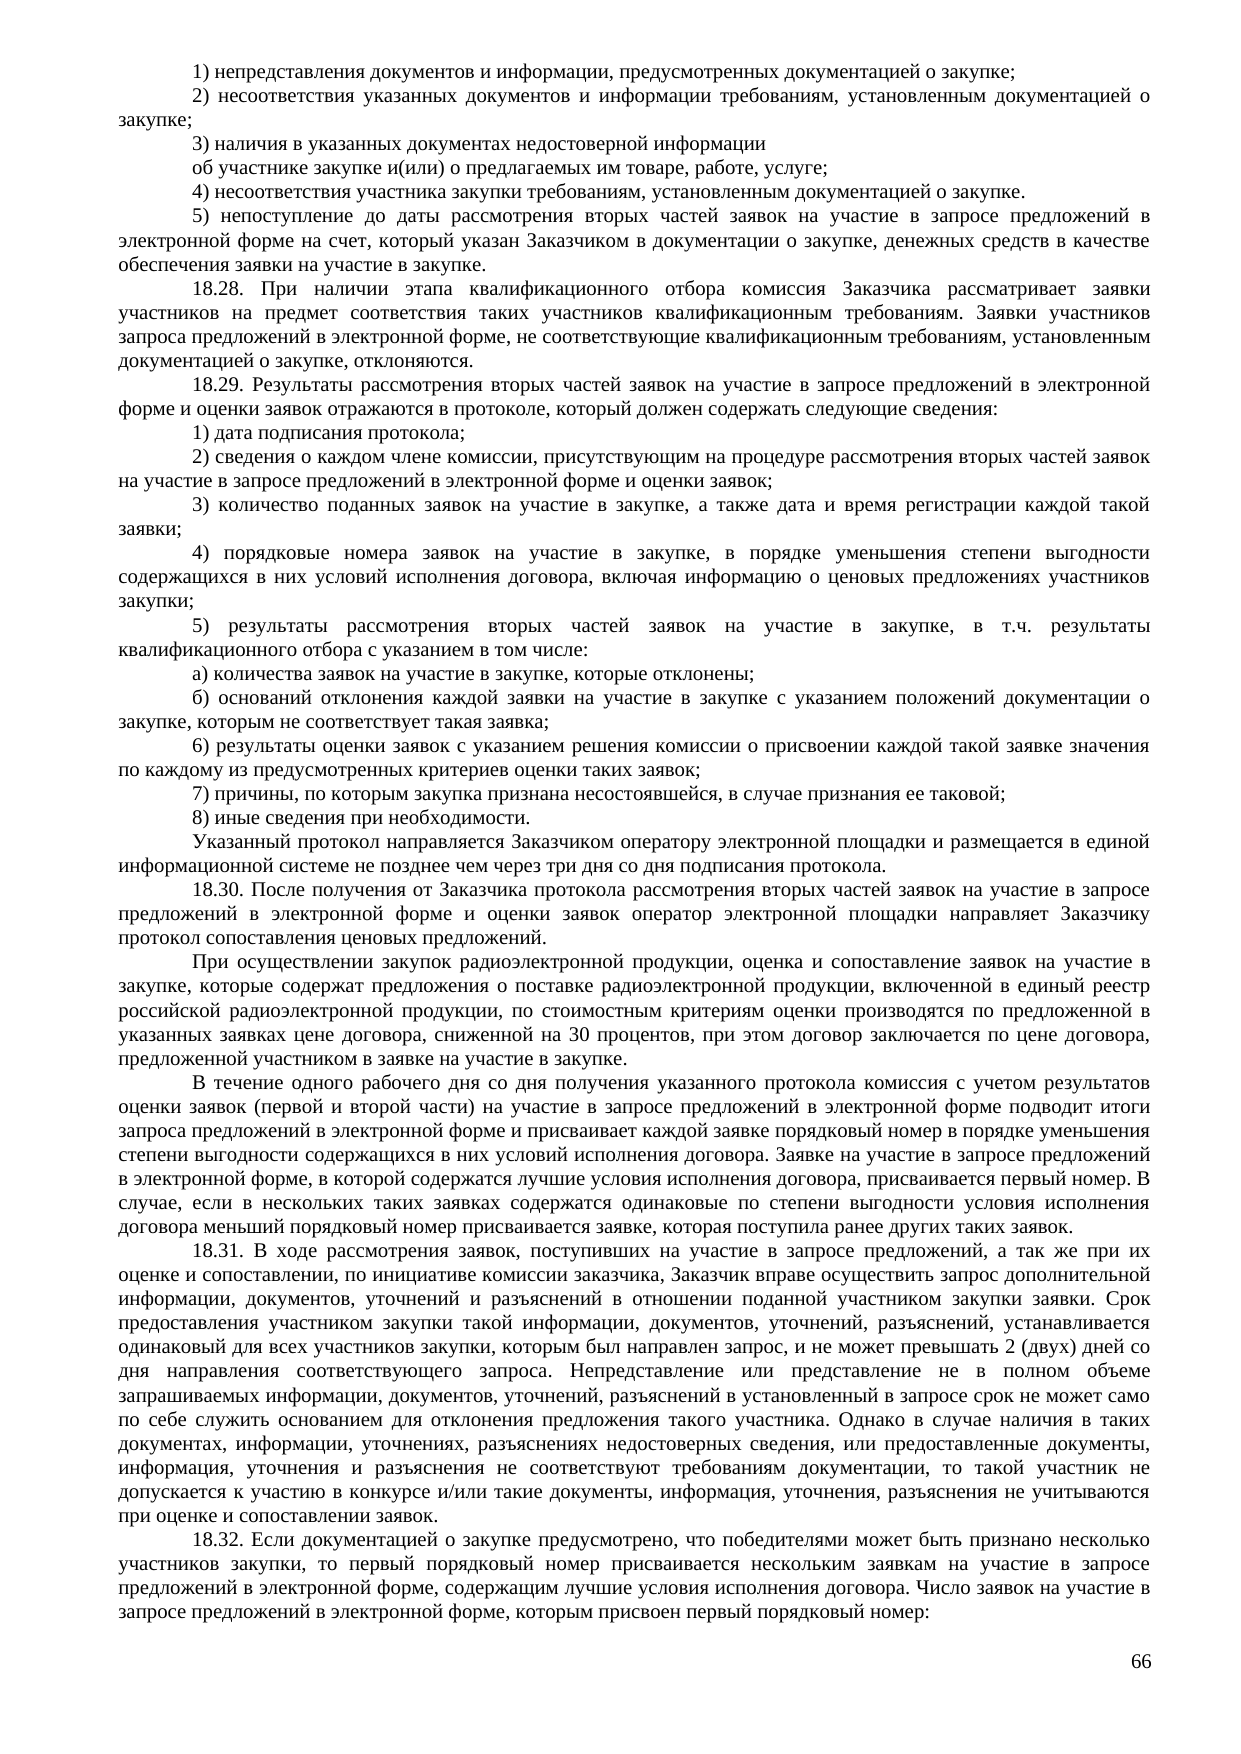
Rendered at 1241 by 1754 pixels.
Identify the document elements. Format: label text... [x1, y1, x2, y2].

text 18.28. При наличии этапа квалификационного отбора комиссия Заказчика рассматривает заявки участников на предмет соответствия таких участников квалификационным требованиям. Заявки участников запроса предложений в электронной форме, не соответствующие квалификационным требованиям, установленным документацией о закупке, отклоняются. [118, 276, 1152, 372]
text а) количества заявок на участие в закупке, которые отклонены; [118, 661, 1152, 685]
text 18.30. После получения от Заказчика протокола рассмотрения вторых частей заявок на участие в запросе предложений в электронной форме и оценки заявок оператор электронной площадки направляет Заказчику протокол сопоставления ценовых предложений. [118, 877, 1152, 949]
text 8) иные сведения при необходимости. [118, 805, 1152, 829]
text 1) непредставления документов и информации, предусмотренных документацией о закупке; [118, 59, 1152, 83]
text 4) порядковые номера заявок на участие в закупке, в порядке уменьшения степени выгодности содержащихся в них условий исполнения договора, включая информацию о ценовых предложениях участников закупки; [118, 540, 1152, 612]
text 7) причины, по которым закупка признана несостоявшейся, в случае признания ее таковой; [118, 781, 1152, 805]
text При осуществлении закупок радиоэлектронной продукции, оценка и сопоставление заявок на участие в закупке, которые содержат предложения о поставке радиоэлектронной продукции, включенной в единый реестр российской радиоэлектронной продукции, по стоимостным критериям оценки производятся по предложенной в указанных заявках цене договора, сниженной на 30 процентов, при этом договор заключается по цене договора, предложенной участником в заявке на участие в закупке. [118, 949, 1152, 1070]
text 3) наличия в указанных документах недостоверной информации [118, 131, 1152, 155]
text 4) несоответствия участника закупки требованиям, установленным документацией о закупке. [118, 179, 1152, 203]
text В течение одного рабочего дня со дня получения указанного протокола комиссия с учетом результатов оценки заявок (первой и второй части) на участие в запросе предложений в электронной форме подводит итоги запроса предложений в электронной форме и присваивает каждой заявке порядковый номер в порядке уменьшения степени выгодности содержащихся в них условий исполнения договора. Заявке на участие в запросе предложений в электронной форме, в которой содержатся лучшие условия исполнения договора, присваивается первый номер. В случае, если в нескольких таких заявках содержатся одинаковые по степени выгодности условия исполнения договора меньший порядковый номер присваивается заявке, которая поступила ранее других таких заявок. [118, 1070, 1152, 1238]
text 18.32. Если документацией о закупке предусмотрено, что победителями может быть признано несколько участников закупки, то первый порядковый номер присваивается нескольким заявкам на участие в запросе предложений в электронной форме, содержащим лучшие условия исполнения договора. Число заявок на участие в запросе предложений в электронной форме, которым присвоен первый порядковый номер: [118, 1527, 1152, 1623]
text 2) несоответствия указанных документов и информации требованиям, установленным документацией о закупке; [118, 83, 1152, 131]
text об участнике закупке и(или) о предлагаемых им товаре, работе, услуге; [118, 155, 1152, 179]
text 18.29. Результаты рассмотрения вторых частей заявок на участие в запросе предложений в электронной форме и оценки заявок отражаются в протоколе, который должен содержать следующие сведения: [118, 372, 1152, 420]
text 5) результаты рассмотрения вторых частей заявок на участие в закупке, в т.ч. результаты квалификационного отбора с указанием в том числе: [118, 612, 1152, 661]
text 18.31. В ходе рассмотрения заявок, поступивших на участие в запросе предложений, а так же при их оценке и сопоставлении, по инициативе комиссии заказчика, Заказчик вправе осуществить запрос дополнительной информации, документов, уточнений и разъяснений в отношении поданной участником закупки заявки. Срок предоставления участником закупки такой информации, документов, уточнений, разъяснений, устанавливается одинаковый для всех участников закупки, которым был направлен запрос, и не может превышать 2 (двух) дней со дня направления соответствующего запроса. Непредставление или представление не в полном объеме запрашиваемых информации, документов, уточнений, разъяснений в установленный в запросе срок не может само по себе служить основанием для отклонения предложения такого участника. Однако в случае наличия в таких документах, информации, уточнениях, разъяснениях недостоверных сведения, или предоставленные документы, информация, уточнения и разъяснения не соответствуют требованиям документации, то такой участник не допускается к участию в конкурсе и/или такие документы, информация, уточнения, разъяснения не учитываются при оценке и сопоставлении заявок. [118, 1238, 1152, 1527]
text 1) дата подписания протокола; [118, 420, 1152, 444]
text 2) сведения о каждом члене комиссии, присутствующим на процедуре рассмотрения вторых частей заявок на участие в запросе предложений в электронной форме и оценки заявок; [118, 444, 1152, 492]
text б) оснований отклонения каждой заявки на участие в закупке с указанием положений документации о закупке, которым не соответствует такая заявка; [118, 685, 1152, 733]
text Указанный протокол направляется Заказчиком оператору электронной площадки и размещается в единой информационной системе не позднее чем через три дня со дня подписания протокола. [118, 829, 1152, 877]
text 6) результаты оценки заявок с указанием решения комиссии о присвоении каждой такой заявке значения по каждому из предусмотренных критериев оценки таких заявок; [118, 733, 1152, 781]
text 3) количество поданных заявок на участие в закупке, а также дата и время регистрации каждой такой заявки; [118, 492, 1152, 540]
text 5) непоступление до даты рассмотрения вторых частей заявок на участие в запросе предложений в электронной форме на счет, который указан Заказчиком в документации о закупке, денежных средств в качестве обеспечения заявки на участие в закупке. [118, 203, 1152, 276]
